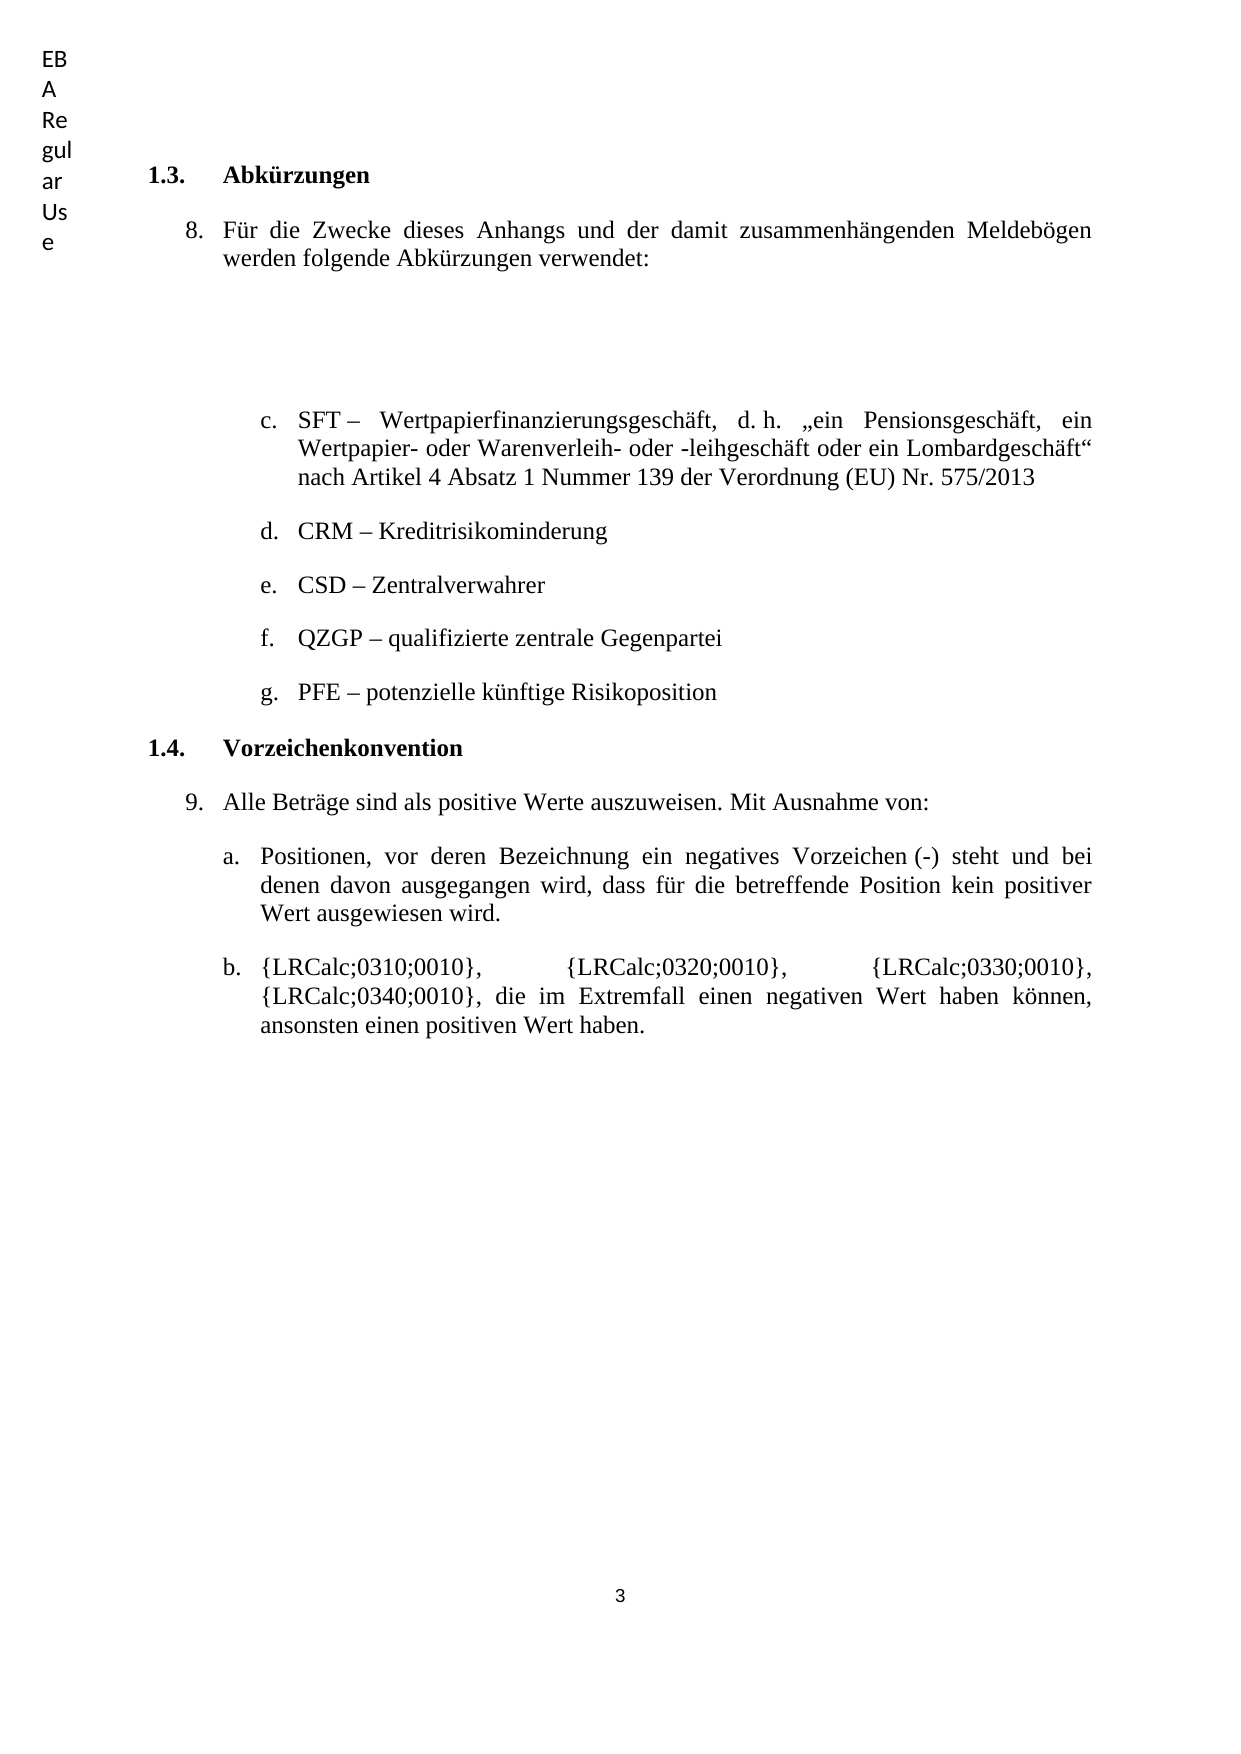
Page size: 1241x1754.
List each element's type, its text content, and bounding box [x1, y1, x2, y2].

list {LRCalc;0310;0010}, {LRCalc;0320;0010}, {LRCalc;0330;0010}, {LRCalc;0340;0010}, die im Extremfall einen negativen Wert haben können, ansonsten einen positiven Wert haben. [223, 952, 1092, 1038]
text 1.4. Vorzeichenkonvention [148, 731, 1092, 762]
list f. QZGP – qualifizierte zentrale Gegenpartei [260, 623, 1092, 652]
list Positionen, vor deren Bezeichnung ein negatives Vorzeichen (-) steht und bei denen davon ausgegangen wird, dass für die betreffende Position kein positiver Wert ausgewiesen wird. [223, 841, 1092, 927]
list 9. Alle Beträge sind als positive Werte auszuweisen. Mit Ausnahme von: [185, 787, 1092, 816]
list g. PFE – potenzielle künftige Risikoposition [260, 677, 1092, 706]
list d. CRM – Kreditrisikominderung [260, 516, 1092, 545]
list e. CSD – Zentralverwahrer [260, 570, 1092, 598]
list c. SFT – Wertpapierfinanzierungsgeschäft, d. h. „ein Pensionsgeschäft, ein Wertpapier- oder Warenverleih- oder -leihgeschäft oder ein Lombardgeschäft“ nach Artikel 4 Absatz 1 Nummer 139 der Verordnung (EU) Nr. 575/2013 [260, 405, 1092, 491]
list 8. Für die Zwecke dieses Anhangs und der damit zusammenhängenden Meldebögen werden folgende Abkürzungen verwendet: [185, 215, 1092, 272]
text 1.3. Abkürzungen [148, 158, 1092, 190]
